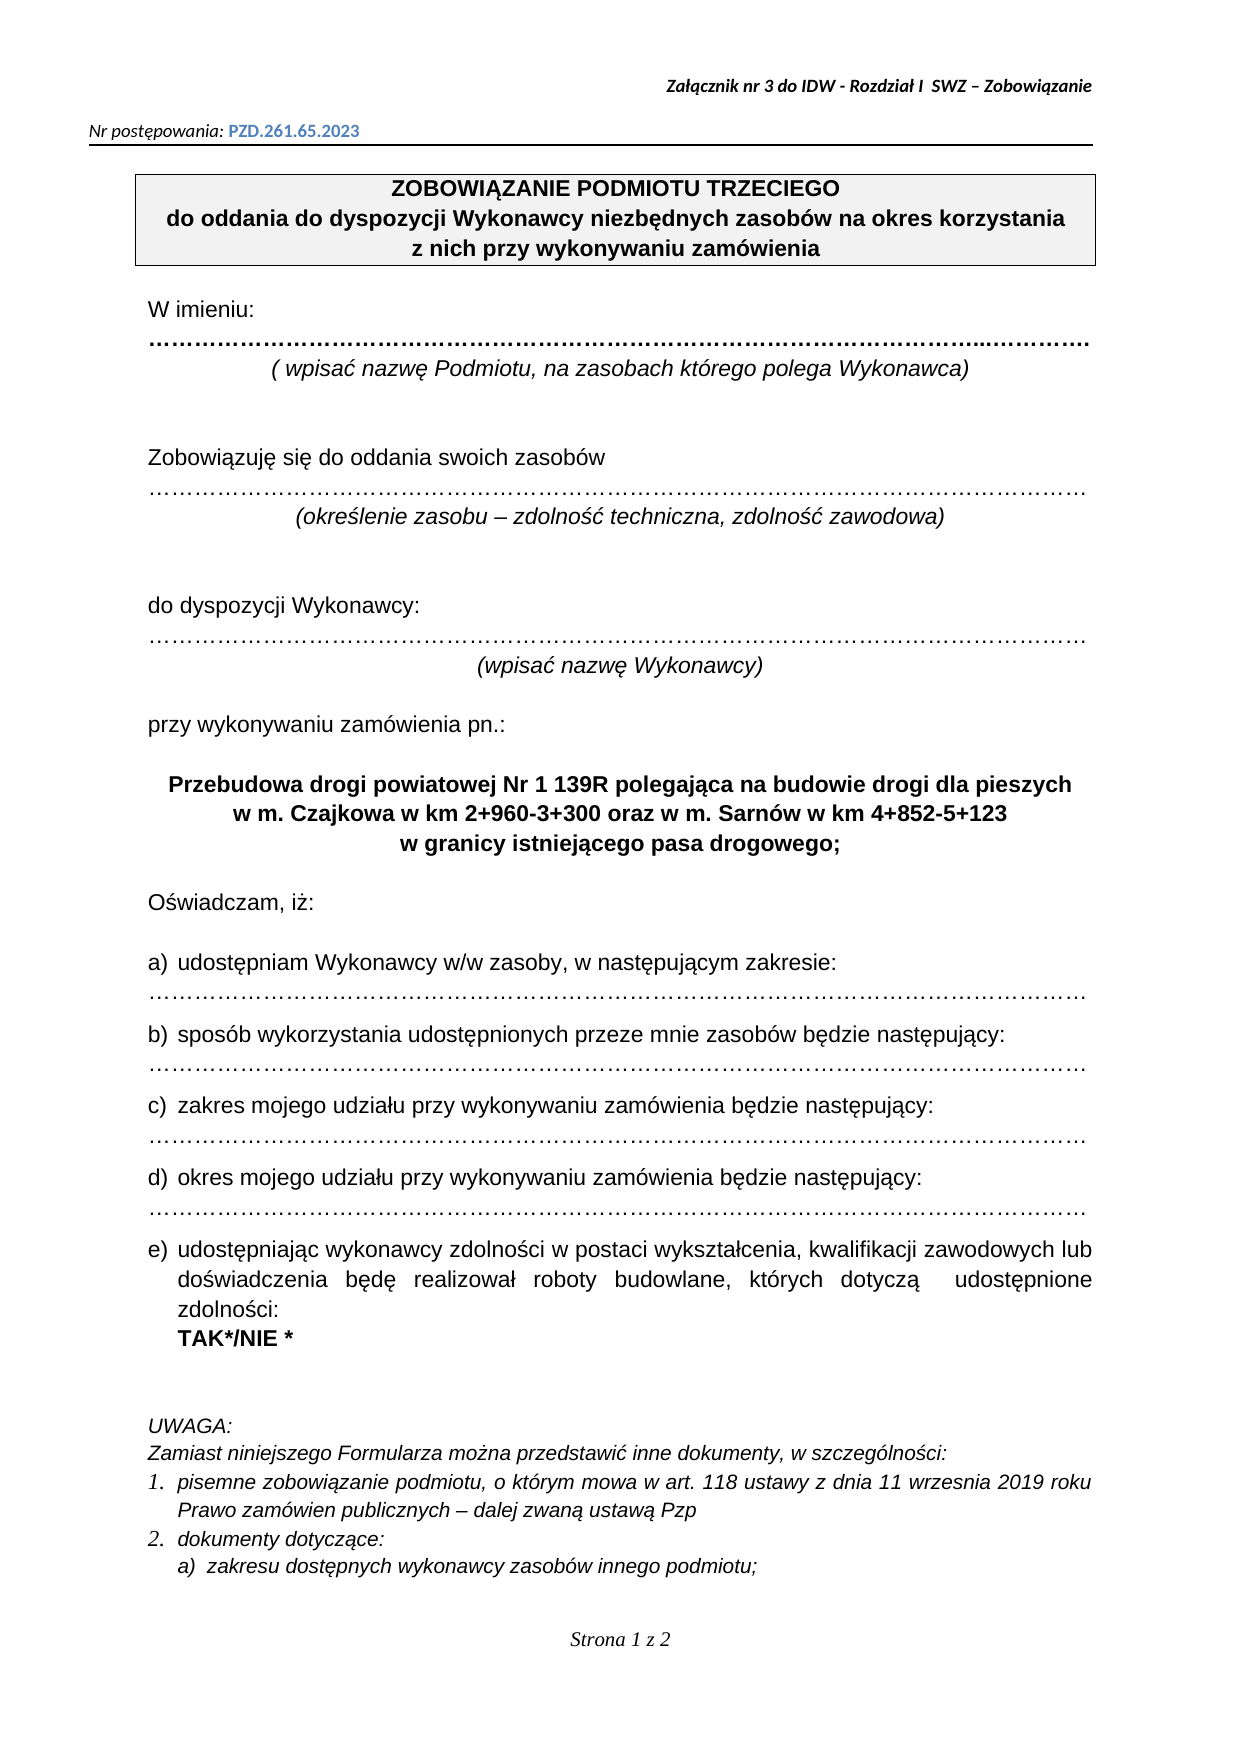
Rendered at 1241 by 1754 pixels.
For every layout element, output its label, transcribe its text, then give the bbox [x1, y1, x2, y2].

list pisemne zobowiązanie podmiotu, o którym mowa w art. 118 ustawy z dnia 11 wrzesnia 2019 roku Prawo zamówien publicznych – dalej zwaną ustawą Pzp [148, 1468, 1093, 1522]
text …………………………………………………………………………………………………………… [148, 978, 1093, 1005]
list udostępniając wykonawcy zdolności w postaci wykształcenia, kwalifikacji zawodowych lub doświadczenia będę realizował roboty budowlane, których dotyczą udostępnione zdolności: [148, 1236, 1093, 1322]
text w m. Czajkowa w km 2+960-3+300 oraz w m. Sarnów w km 4+852-5+123 [148, 800, 1093, 827]
table_header ZOBOWIĄZANIE PODMIOTU TRZECIEGO do oddania do dyspozycji Wykonawcy niezbędnych zasobów na okres korzystania z nich przy wykonywaniu zamówienia [136, 175, 1095, 265]
list udostępniam Wykonawcy w/w zasoby, w następującym zakresie: [148, 949, 1093, 975]
list okres mojego udziału przy wykonywaniu zamówienia będzie następujący: [148, 1164, 1093, 1191]
text …………………………………………………………………………………………………………… [148, 474, 1093, 500]
list dokumenty dotyczące: [148, 1524, 1093, 1551]
text W imieniu: [148, 296, 1093, 322]
text …………………………………………………………………………………………………………… [148, 622, 1093, 648]
list zakresu dostępnych wykonawcy zasobów innego podmiotu; [177, 1554, 1093, 1578]
text (wpisać nazwę Wykonawcy) [148, 652, 1093, 678]
text (określenie zasobu – zdolność techniczna, zdolność zawodowa) [148, 503, 1093, 530]
list sposób wykorzystania udostępnionych przeze mnie zasobów będzie następujący: [148, 1021, 1093, 1047]
list zakres mojego udziału przy wykonywaniu zamówienia będzie następujący: [148, 1092, 1093, 1119]
text UWAGA: [148, 1414, 1093, 1438]
text ………………………………………………………………………………………………...…………. [148, 325, 1093, 352]
text przy wykonywaniu zamówienia pn.: [148, 711, 1093, 737]
text …………………………………………………………………………………………………………… [148, 1122, 1093, 1148]
text do dyspozycji Wykonawcy: [148, 592, 1093, 619]
text Przebudowa drogi powiatowej Nr 1 139R polegająca na budowie drogi dla pieszych [148, 771, 1093, 797]
text Zobowiązuję się do oddania swoich zasobów [148, 444, 1093, 470]
text Zamiast niniejszego Formularza można przedstawić inne dokumenty, w szczególności: [148, 1441, 1093, 1465]
text …………………………………………………………………………………………………………… [148, 1194, 1093, 1220]
text w granicy istniejącego pasa drogowego; [148, 830, 1093, 856]
text Oświadczam, iż: [148, 889, 1093, 916]
text …………………………………………………………………………………………………………… [148, 1050, 1093, 1077]
text ( wpisać nazwę Podmiotu, na zasobach którego polega Wykonawca) [148, 355, 1093, 381]
text TAK*/NIE * [177, 1325, 1093, 1352]
